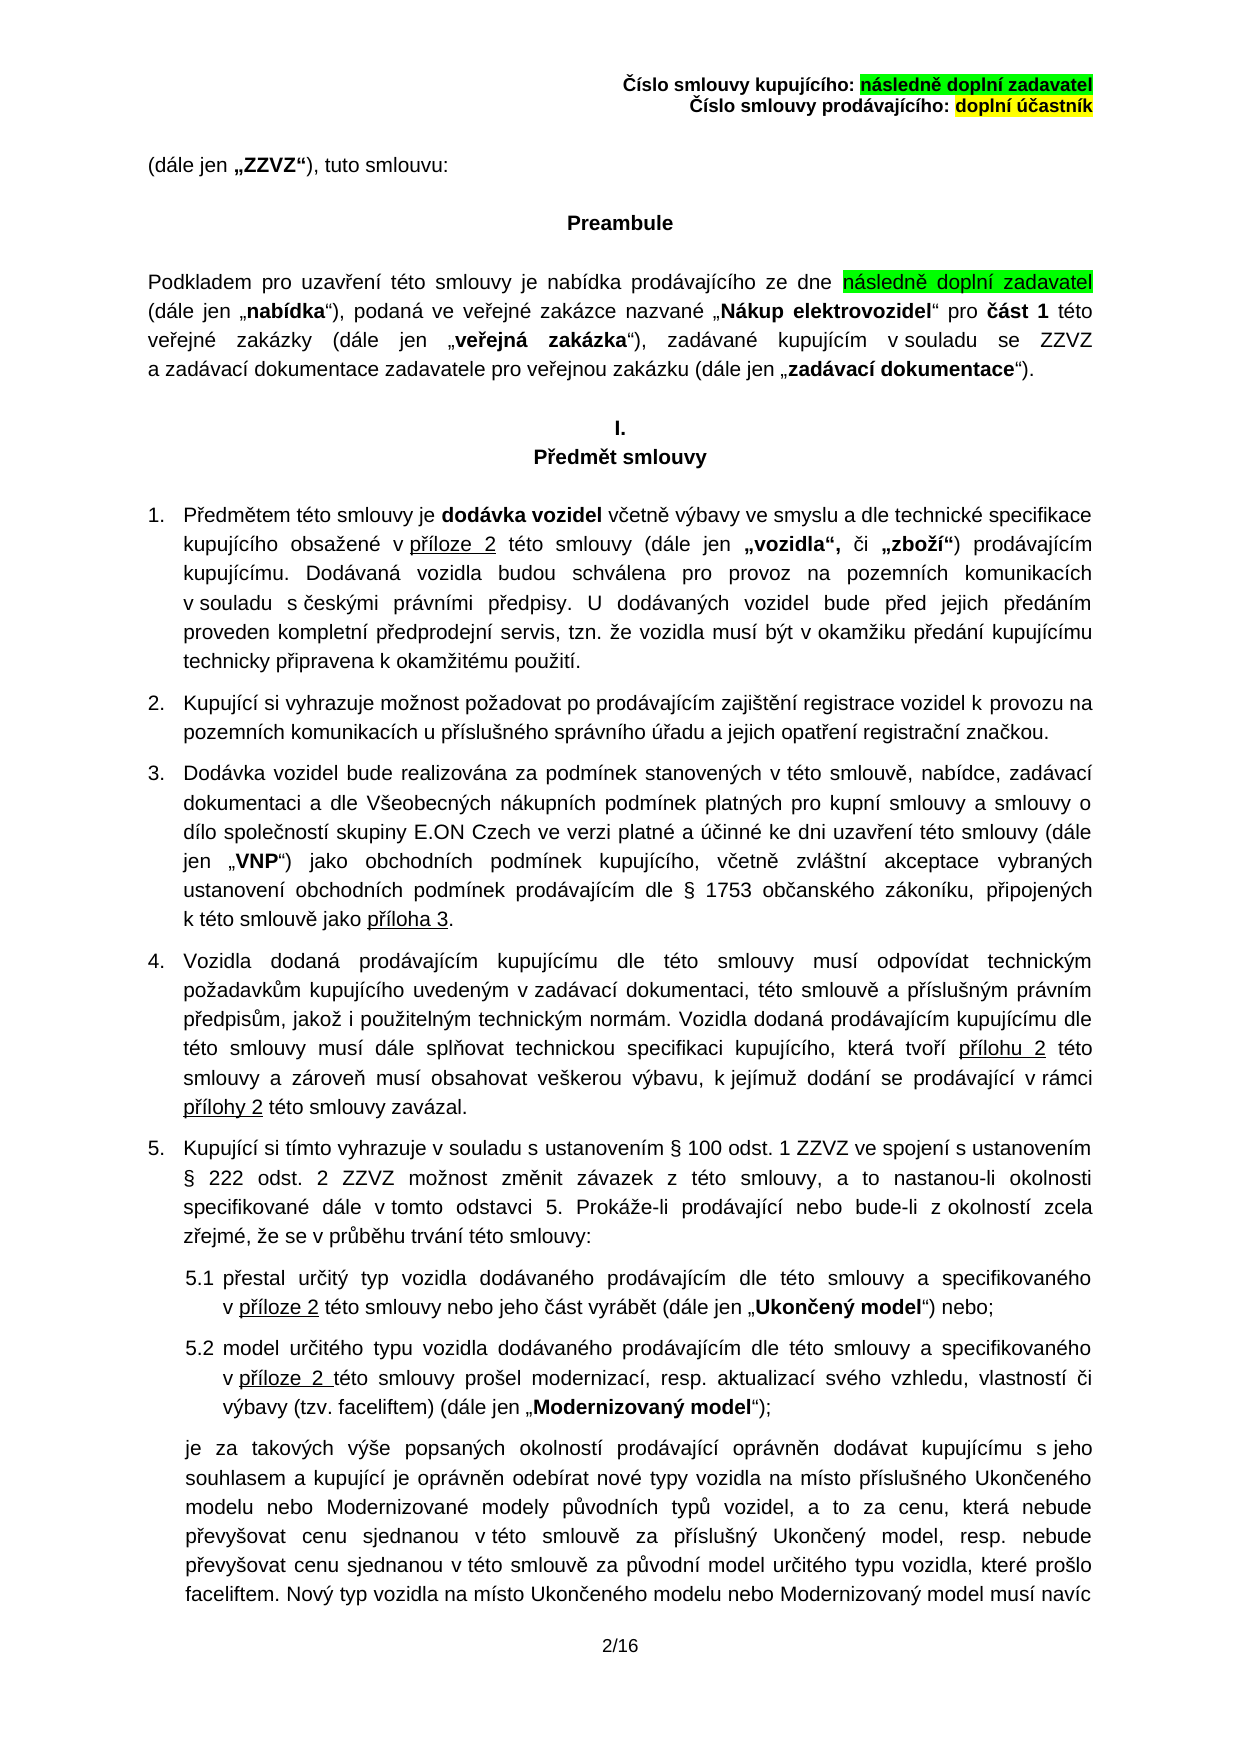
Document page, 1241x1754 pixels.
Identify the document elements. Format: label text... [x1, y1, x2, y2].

list Předmětem této smlouvy je dodávka vozidel včetně výbavy ve smyslu a dle technické specifikace kupujícího obsažené v příloze 2 této smlouvy (dále jen „vozidla“, či „zboží“) prodávajícím kupujícímu. Dodávaná vozidla budou schválena pro provoz na pozemních komunikacích v souladu s českými právními předpisy. U dodávaných vozidel bude před jejich předáním proveden kompletní předprodejní servis, tzn. že vozidla musí být v okamžiku předání kupujícímu technicky připravena k okamžitému použití. [148, 498, 1093, 673]
text Předmět smlouvy [148, 439, 1093, 468]
list Vozidla dodaná prodávajícím kupujícímu dle této smlouvy musí odpovídat technickým požadavkům kupujícího uvedeným v zadávací dokumentaci, této smlouvě a příslušným právním předpisům, jakož i použitelným technickým normám. Vozidla dodaná prodávajícím kupujícímu dle této smlouvy musí dále splňovat technickou specifikaci kupujícího, která tvoří přílohu 2 této smlouvy a zároveň musí obsahovat veškerou výbavu, k jejímuž dodání se prodávající v rámci přílohy 2 této smlouvy zavázal. [148, 943, 1093, 1118]
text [148, 148, 1093, 177]
list Kupující si tímto vyhrazuje v souladu s ustanovením § 100 odst. 1 ZZVZ ve spojení s ustanovením § 222 odst. 2 ZZVZ možnost změnit závazek z této smlouvy, a to nastanou-li okolnosti specifikované dále v tomto odstavci 5. Prokáže-li prodávající nebo bude-li z okolností zcela zřejmé, že se v průběhu trvání této smlouvy: [148, 1131, 1093, 1248]
text I. [148, 410, 1093, 439]
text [185, 1431, 1093, 1606]
list Kupující si vyhrazuje možnost požadovat po prodávajícím zajištění registrace vozidel k provozu na pozemních komunikacích u příslušného správního úřadu a jejich opatření registrační značkou. [148, 685, 1093, 743]
text Preambule [148, 206, 1093, 235]
text Podkladem pro uzavření této smlouvy je nabídka prodávajícího ze dne následně doplní zadavatel (dále jen „nabídka“), podaná ve veřejné zakázce nazvané „Nákup elektrovozidel“ pro část 1 této veřejné zakázky (dále jen „veřejná zakázka“), zadávané kupujícím v souladu se ZZVZ a zadávací dokumentace zadavatele pro veřejnou zakázku (dále jen „zadávací dokumentace“). [148, 264, 1093, 381]
list Dodávka vozidel bude realizována za podmínek stanovených v této smlouvě, nabídce, zadávací dokumentaci a dle Všeobecných nákupních podmínek platných pro kupní smlouvy a smlouvy o dílo společností skupiny E.ON Czech ve verzi platné a účinné ke dni uzavření této smlouvy (dále jen „VNP“) jako obchodních podmínek kupujícího, včetně zvláštní akceptace vybraných ustanovení obchodních podmínek prodávajícím dle § 1753 občanského zákoníku, připojených k této smlouvě jako příloha 3. [148, 756, 1093, 931]
list přestal určitý typ vozidla dodávaného prodávajícím dle této smlouvy a specifikovaného v příloze 2 této smlouvy nebo jeho část vyrábět (dále jen „Ukončený model“) nebo; [185, 1260, 1093, 1318]
list model určitého typu vozidla dodávaného prodávajícím dle této smlouvy a specifikovaného v příloze 2 této smlouvy prošel modernizací, resp. aktualizací svého vzhledu, vlastností či výbavy (tzv. faceliftem) (dále jen „Modernizovaný model“); [185, 1331, 1093, 1418]
